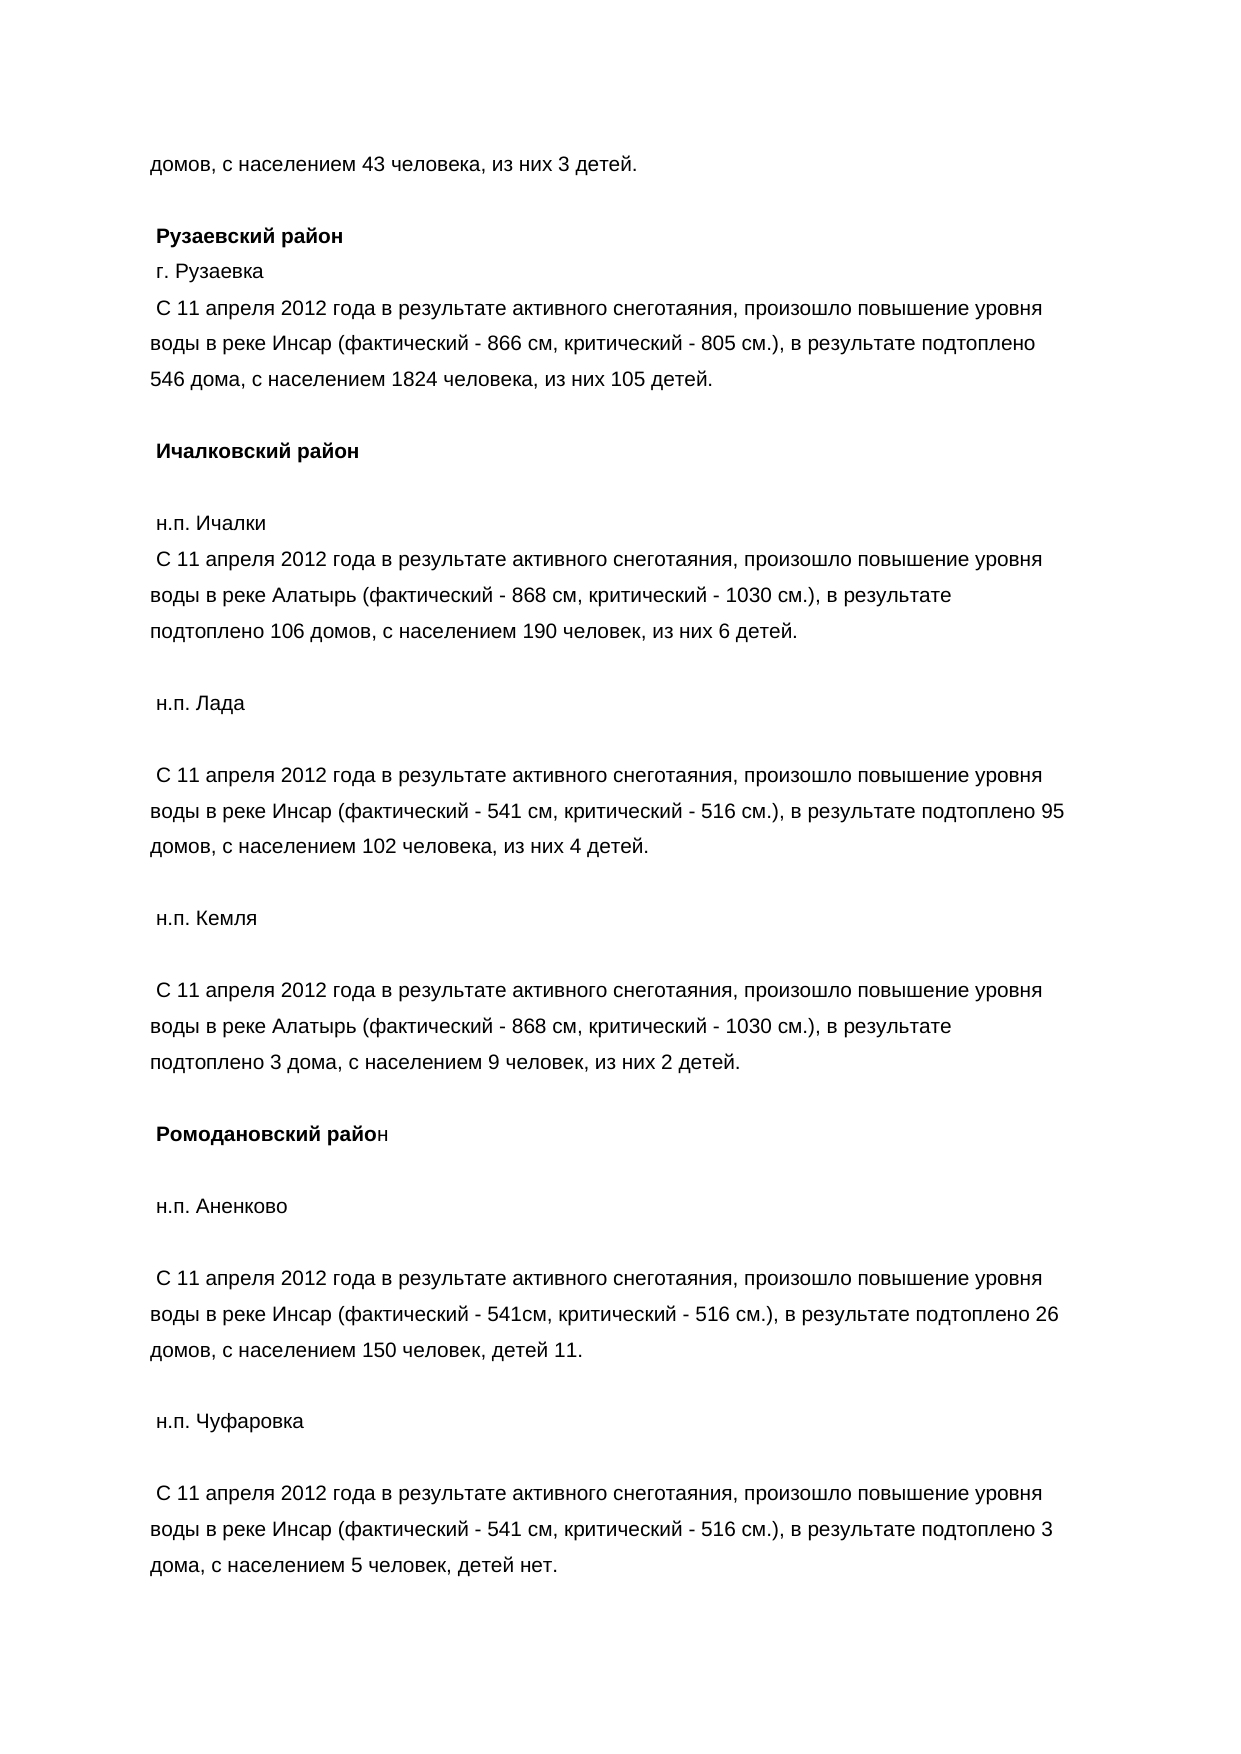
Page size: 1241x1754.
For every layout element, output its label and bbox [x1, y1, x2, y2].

table_cell [140, 150, 1078, 1577]
